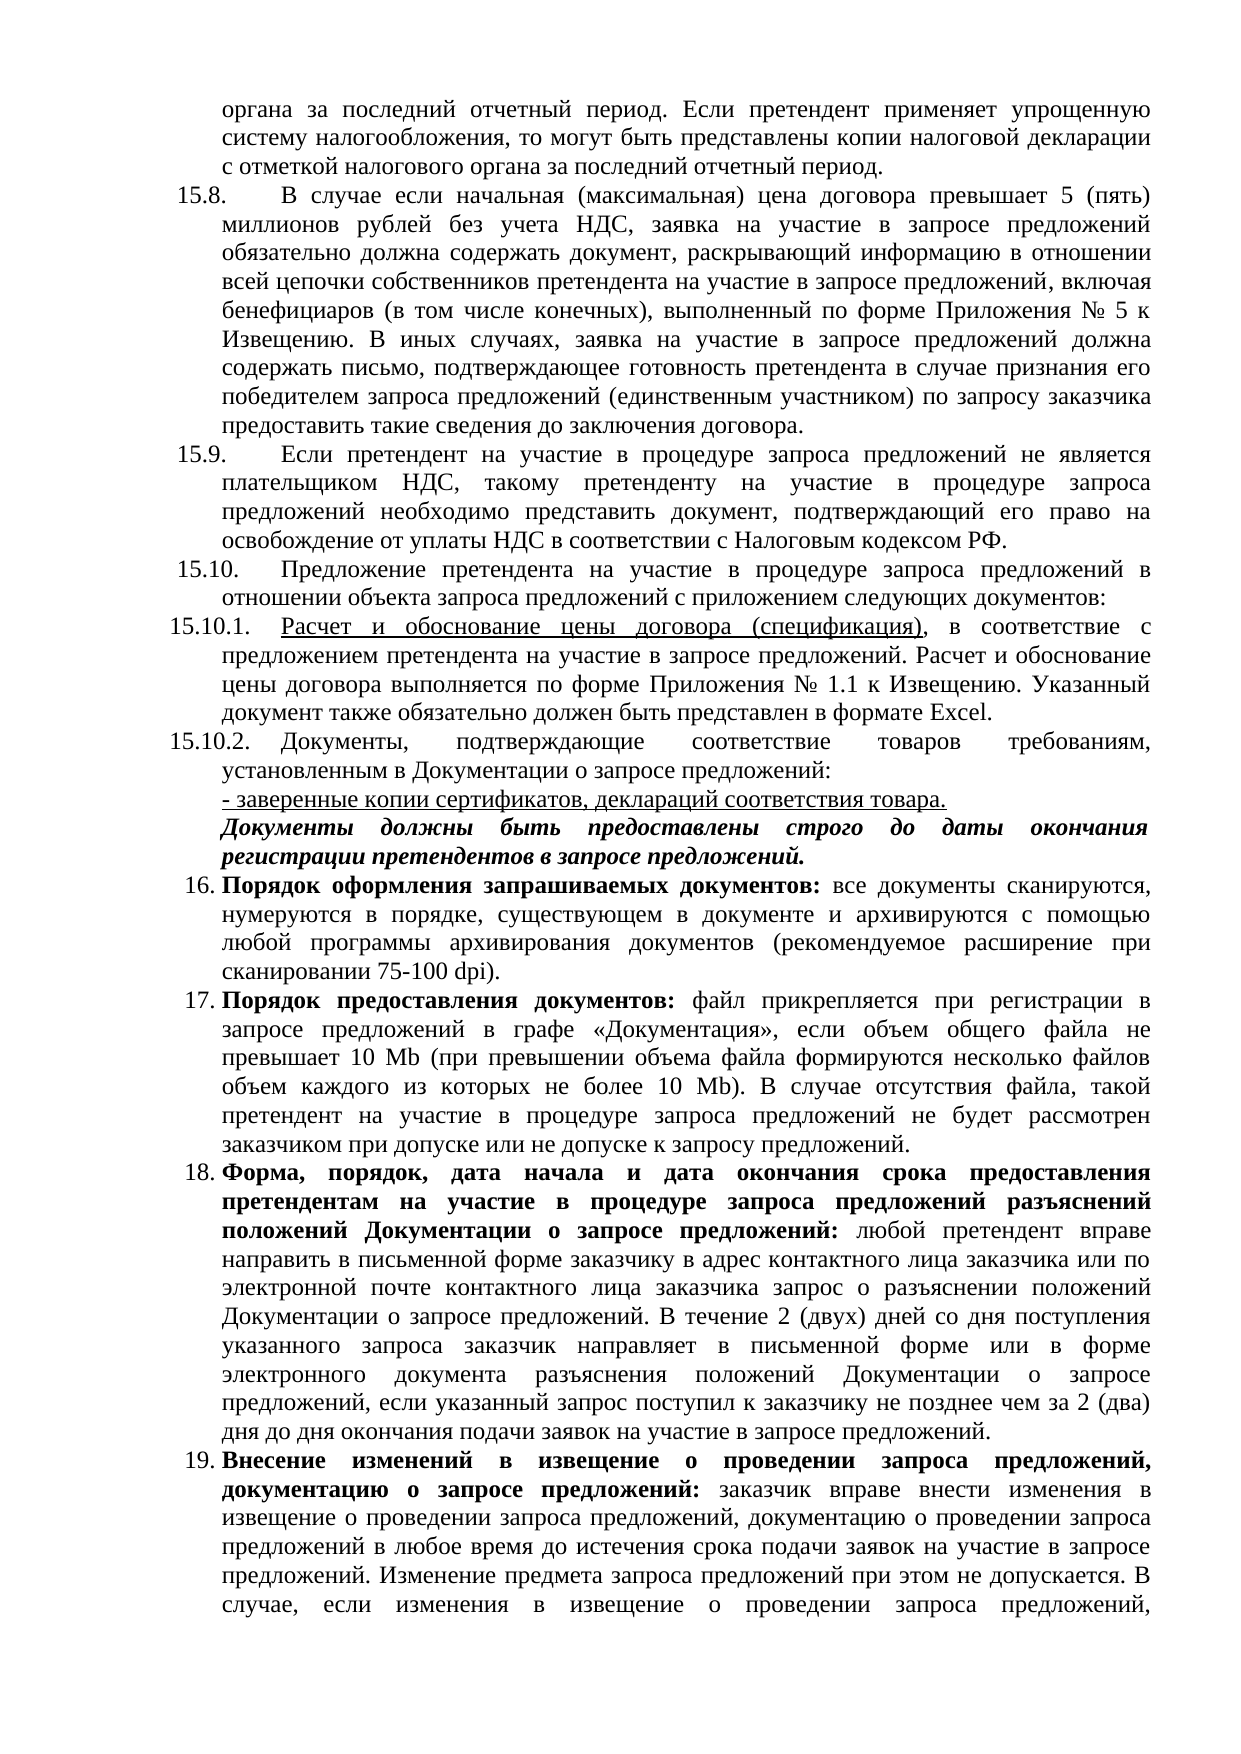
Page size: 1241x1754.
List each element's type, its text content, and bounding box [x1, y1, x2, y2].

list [177, 94, 1152, 180]
text - заверенные копии сертификатов, деклараций соответствия товара. [222, 784, 1152, 812]
list Порядок предоставления документов: файл прикрепляется при регистрации в запросе предложений в графе «Документация», если объем общего файла не превышает 10 Мb (при превышении объема файла формируются несколько файлов объем каждого из которых не более 10 Мb). В случае отсутствия файла, такой претендент на участие в процедуре запроса предложений не будет рассмотрен заказчиком при допуске или не допуске к запросу предложений. [184, 985, 1152, 1157]
list Порядок оформления запрашиваемых документов: все документы сканируются, нумеруются в порядке, существующем в документе и архивируются с помощью любой программы архивирования документов (рекомендуемое расширение при сканировании 75-100 dpi). [184, 870, 1152, 985]
list Расчет и обоснование цены договора (спецификация), в соответствие с предложением претендента на участие в запросе предложений. Расчет и обоснование цены договора выполняется по форме Приложения № 1.1 к Извещению. Указанный документ также обязательно должен быть представлен в формате Excel. [169, 611, 1152, 726]
text Документы должны быть предоставлены строго до даты окончания регистрации претендентов в запросе предложений. [222, 812, 1152, 870]
list Если претендент на участие в процедуре запроса предложений не является плательщиком НДС, такому претенденту на участие в процедуре запроса предложений необходимо представить документ, подтверждающий его право на освобождение от уплаты НДС в соответствии с Налоговым кодексом РФ. [177, 439, 1152, 554]
list В случае если начальная (максимальная) цена договора превышает 5 (пять) миллионов рублей без учета НДС, заявка на участие в запросе предложений обязательно должна содержать документ, раскрывающий информацию в отношении всей цепочки собственников претендента на участие в запросе предложений, включая бенефициаров (в том числе конечных), выполненный по форме Приложения № 5 к Извещению. В иных случаях, заявка на участие в запросе предложений должна содержать письмо, подтверждающее готовность претендента в случае признания его победителем запроса предложений (единственным участником) по запросу заказчика предоставить такие сведения до заключения договора. [177, 180, 1152, 439]
list Предложение претендента на участие в процедуре запроса предложений в отношении объекта запроса предложений с приложением следующих документов: [177, 554, 1152, 611]
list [184, 1445, 1152, 1617]
list Документы, подтверждающие соответствие товаров требованиям, установленным в Документации о запросе предложений: [169, 726, 1152, 784]
list Форма, порядок, дата начала и дата окончания срока предоставления претендентам на участие в процедуре запроса предложений разъяснений положений Документации о запросе предложений: любой претендент вправе направить в письменной форме заказчику в адрес контактного лица заказчика или по электронной почте контактного лица заказчика запрос о разъяснении положений Документации о запросе предложений. В течение 2 (двух) дней со дня поступления указанного запроса заказчик направляет в письменной форме или в форме электронного документа разъяснения положений Документации о запросе предложений, если указанный запрос поступил к заказчику не позднее чем за 2 (два) дня до дня окончания подачи заявок на участие в запросе предложений. [184, 1157, 1152, 1445]
